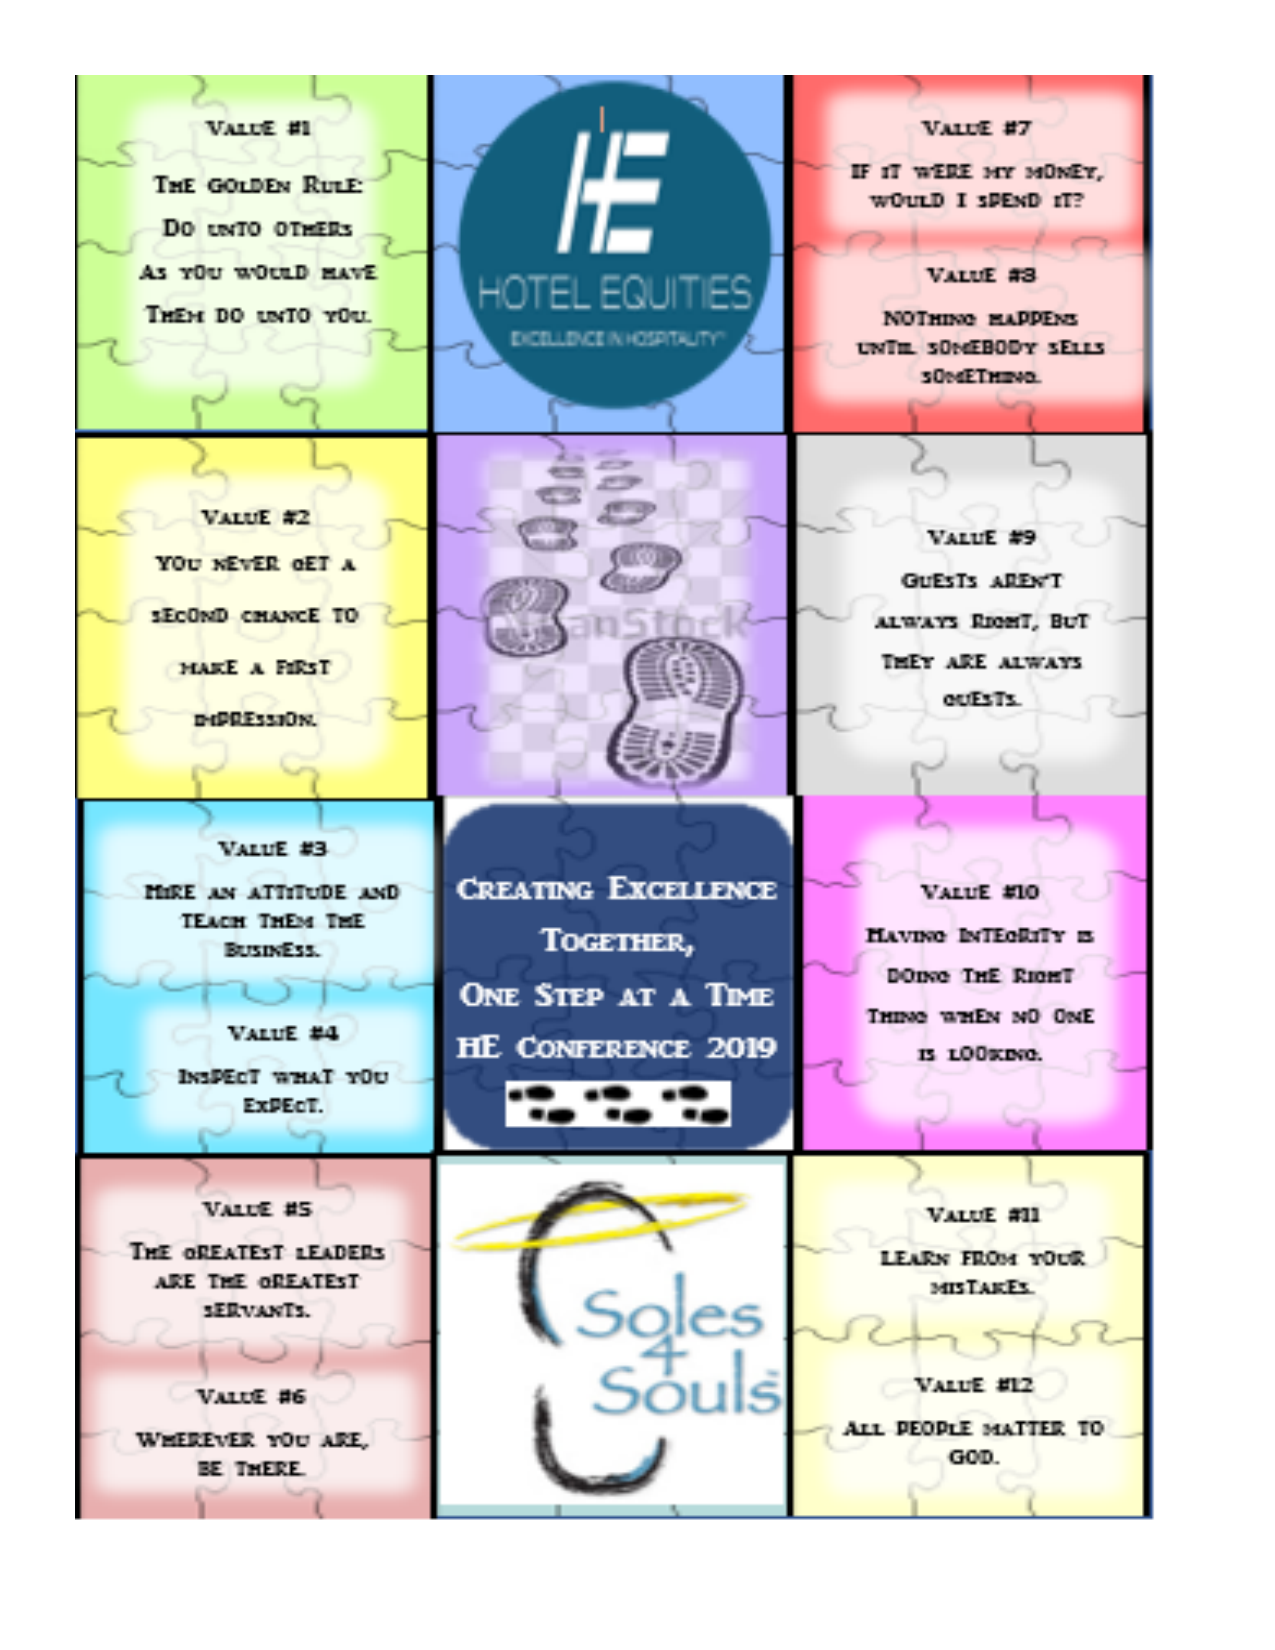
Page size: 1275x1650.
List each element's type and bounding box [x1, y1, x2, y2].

picture [75, 75, 1157, 1521]
